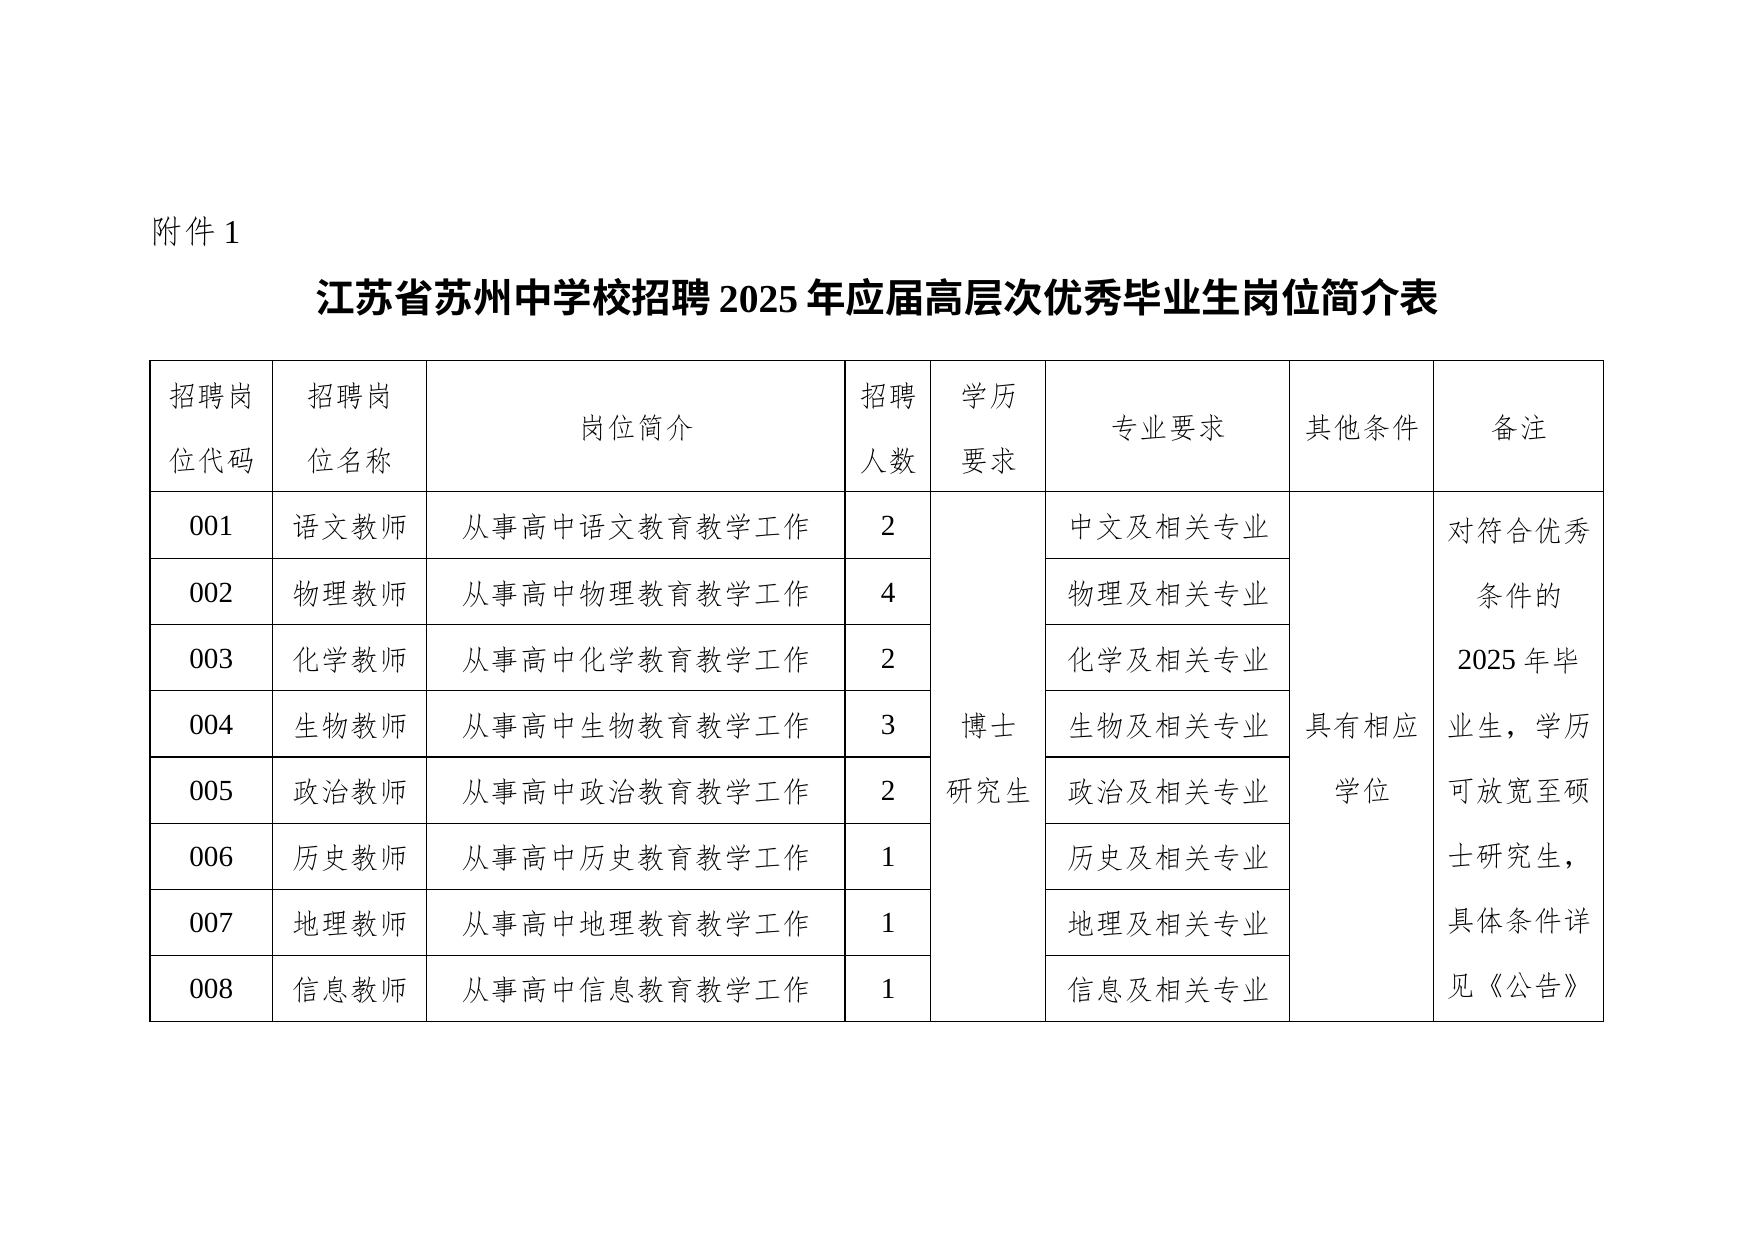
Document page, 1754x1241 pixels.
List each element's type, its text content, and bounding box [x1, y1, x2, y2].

table_header 备注 [1434, 361, 1603, 491]
table_cell 从事高中地理教育教学工作 [427, 890, 844, 954]
table_cell 博士 研究生 [931, 492, 1045, 1021]
table_cell 具有相应学位 [1290, 492, 1433, 1021]
table_cell 从事高中生物教育教学工作 [427, 691, 844, 756]
table_cell 地理及相关专业 [1046, 890, 1289, 954]
table_cell 001 [151, 492, 272, 558]
table_cell 3 [846, 691, 930, 756]
table_cell 化学教师 [273, 625, 426, 690]
table_cell 信息及相关专业 [1046, 956, 1289, 1021]
table_cell 从事高中语文教育教学工作 [427, 492, 844, 558]
table_cell 政治教师 [273, 758, 426, 822]
table_cell 003 [151, 625, 272, 690]
table_cell 2 [846, 492, 930, 558]
table_cell 对符合优秀条件的2025年毕业生，学历可放宽至硕士研究生，具体条件详见《公告》 [1434, 492, 1603, 1021]
table_cell 从事高中历史教育教学工作 [427, 824, 844, 888]
table_cell 生物教师 [273, 691, 426, 756]
table_cell 从事高中化学教育教学工作 [427, 625, 844, 690]
table_cell 1 [846, 956, 930, 1021]
table_cell 语文教师 [273, 492, 426, 558]
table_cell 1 [846, 824, 930, 888]
table_cell 从事高中信息教育教学工作 [427, 956, 844, 1021]
table_header 招聘 人数 [846, 361, 930, 491]
table_cell 005 [151, 758, 272, 822]
table_cell 生物及相关专业 [1046, 691, 1289, 756]
table_cell 历史教师 [273, 824, 426, 888]
table_cell 002 [151, 559, 272, 624]
table_header 招聘岗 位名称 [273, 361, 426, 491]
table_header 其他条件 [1290, 361, 1433, 491]
table_cell 1 [846, 890, 930, 954]
text 附件1 [150, 198, 1604, 263]
table_cell 政治及相关专业 [1046, 758, 1289, 822]
table_cell 006 [151, 824, 272, 888]
table_header 岗位简介 [427, 361, 844, 491]
table_cell 2 [846, 625, 930, 690]
table_cell 2 [846, 758, 930, 822]
table_cell 信息教师 [273, 956, 426, 1021]
table_cell 历史及相关专业 [1046, 824, 1289, 888]
table_cell 004 [151, 691, 272, 756]
table_header 专业要求 [1046, 361, 1289, 491]
table_cell 从事高中物理教育教学工作 [427, 559, 844, 624]
table_cell 008 [151, 956, 272, 1021]
table_cell 007 [151, 890, 272, 954]
table_cell 地理教师 [273, 890, 426, 954]
table_cell 中文及相关专业 [1046, 492, 1289, 558]
table_header 招聘岗位代码 [151, 361, 272, 491]
text 江苏省苏州中学校招聘2025年应届高层次优秀毕业生岗位简介表 [150, 263, 1604, 328]
table_cell 4 [846, 559, 930, 624]
table_cell 物理及相关专业 [1046, 559, 1289, 624]
table_header 学历 要求 [931, 361, 1045, 491]
table_cell 物理教师 [273, 559, 426, 624]
table_cell 化学及相关专业 [1046, 625, 1289, 690]
table_cell 从事高中政治教育教学工作 [427, 758, 844, 822]
